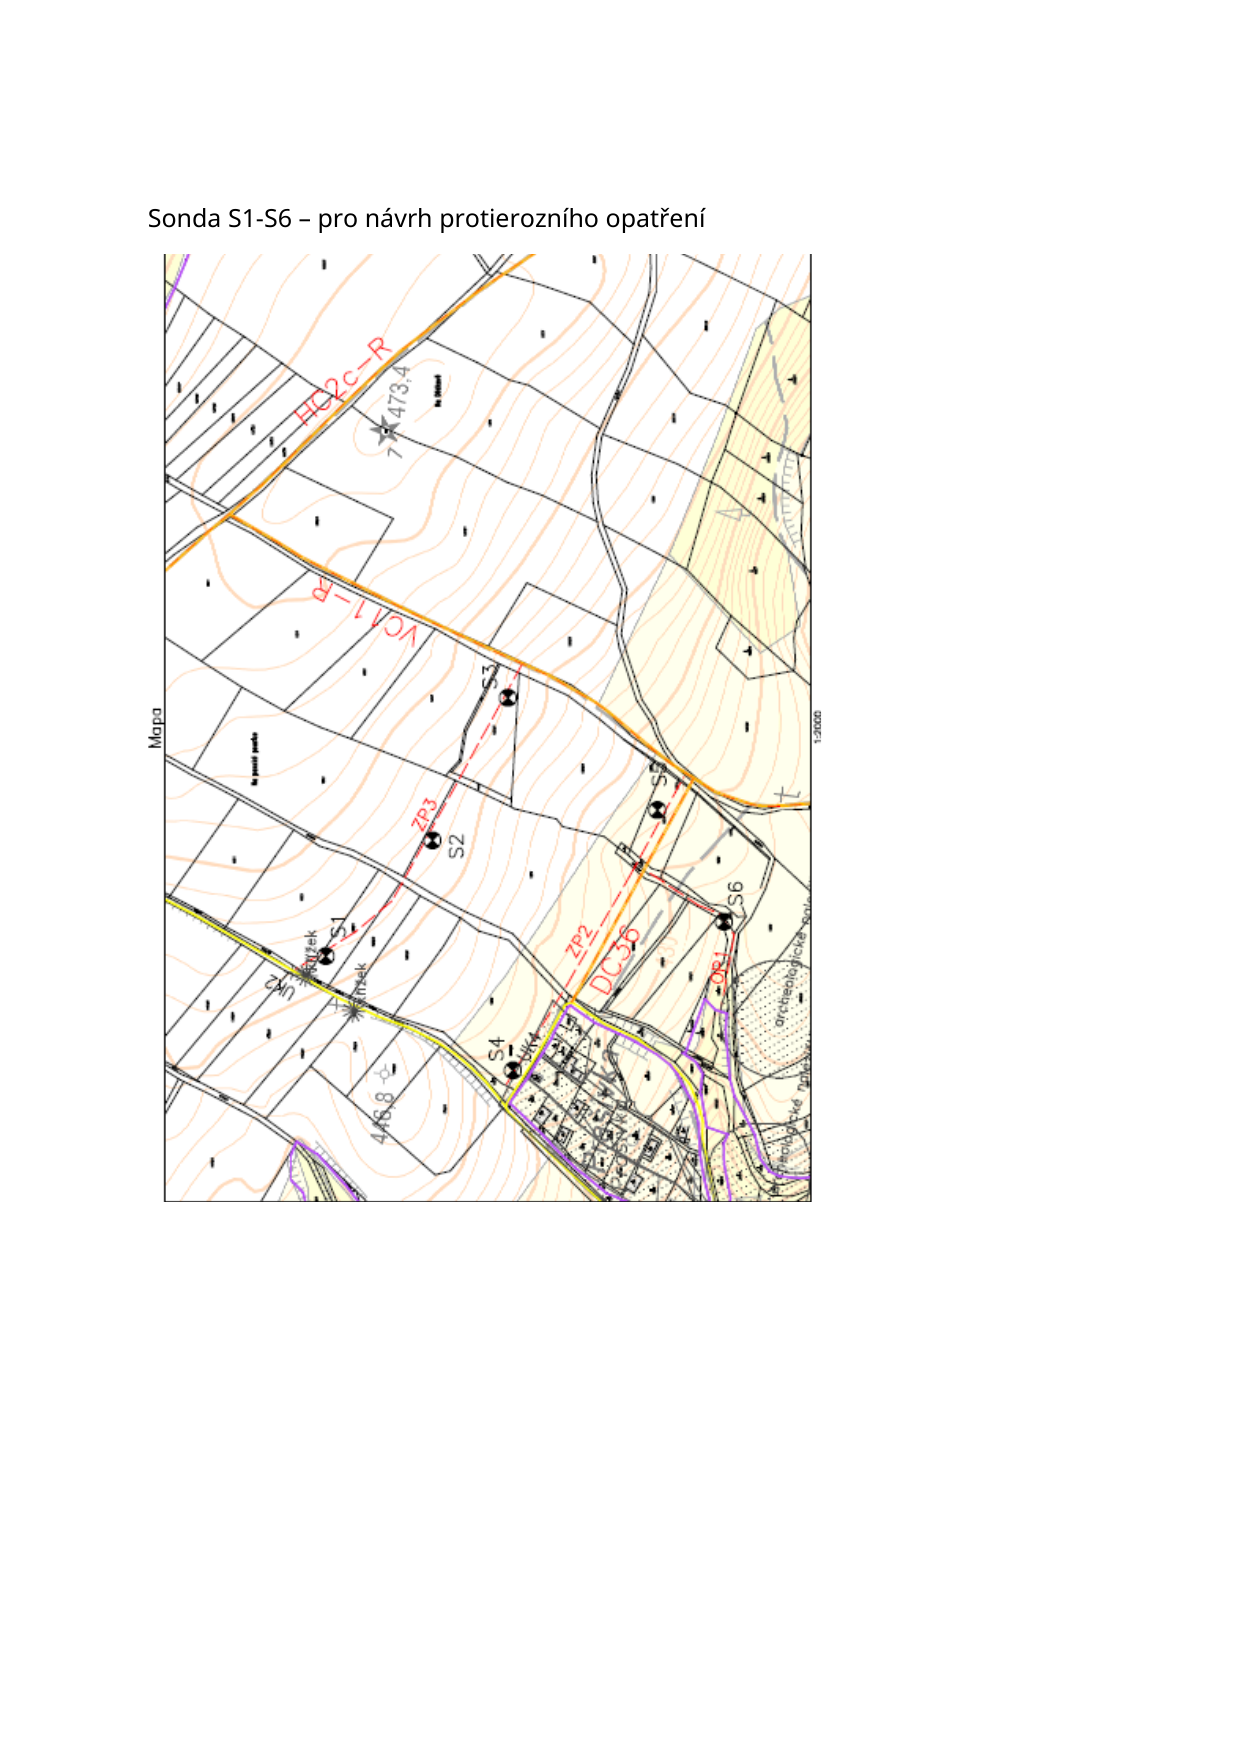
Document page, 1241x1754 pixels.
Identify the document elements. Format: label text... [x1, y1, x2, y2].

text Sonda S1-S6 – pro návrh protierozního opatření [148, 201, 1093, 235]
